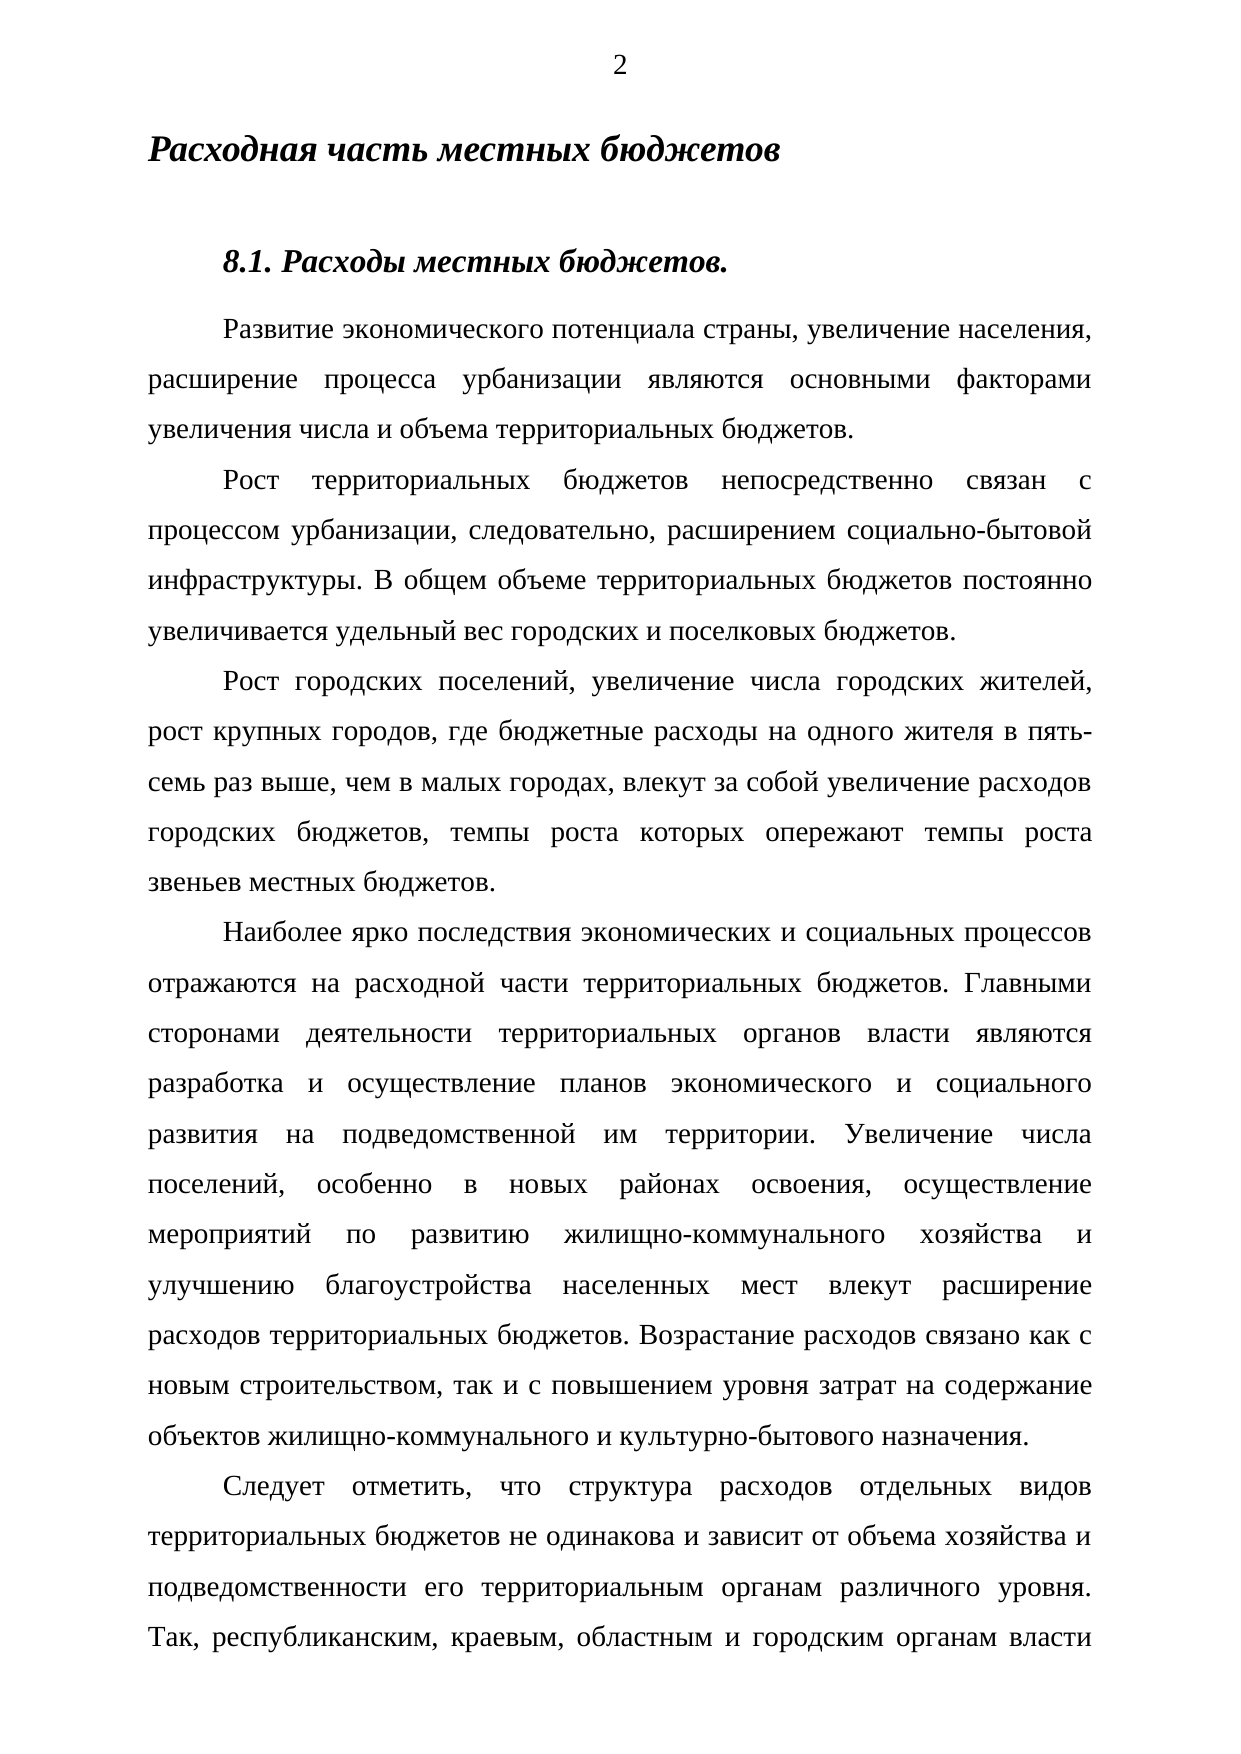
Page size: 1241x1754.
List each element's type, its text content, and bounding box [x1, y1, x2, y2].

subtitle Расходная часть местных бюджетов [148, 126, 1092, 169]
text Рост городских поселений, увеличение числа городских жителей, рост крупных городов, где бюджетные расходы на одного жителя в пять-семь раз выше, чем в малых городах, влекут за собой увеличение расходов городских бюджетов, темпы роста которых опережают темпы роста звеньев местных бюджетов. [148, 663, 1092, 898]
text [148, 1468, 1092, 1652]
text Развитие экономического потенциала страны, увеличение населения, расширение процесса урбанизации являются основными факторами увеличения числа и объема территориальных бюджетов. [148, 311, 1092, 445]
subtitle 8.1. Расходы местных бюджетов. [222, 241, 1092, 279]
text Наиболее ярко последствия экономических и социальных процессов отражаются на расходной части территориальных бюджетов. Главными сторонами деятельности территориальных органов власти являются разработка и осуществление планов экономического и социального развития на подведомственной им территории. Увеличение числа поселений, особенно в новых районах освоения, осуществление мероприятий по развитию жилищно-коммунального хозяйства и улучшению благоустройства населенных мест влекут расширение расходов территориальных бюджетов. Возрастание расходов связано как с новым строительством, так и с повышением уровня затрат на содержание объектов жилищно-коммунального и культурно-бытового назначения. [148, 914, 1092, 1451]
text Рост территориальных бюджетов непосредственно связан с процессом урбанизации, следовательно, расширением социально-бытовой инфраструктуры. В общем объеме территориальных бюджетов постоянно увеличивается удельный вес городских и поселковых бюджетов. [148, 462, 1092, 646]
